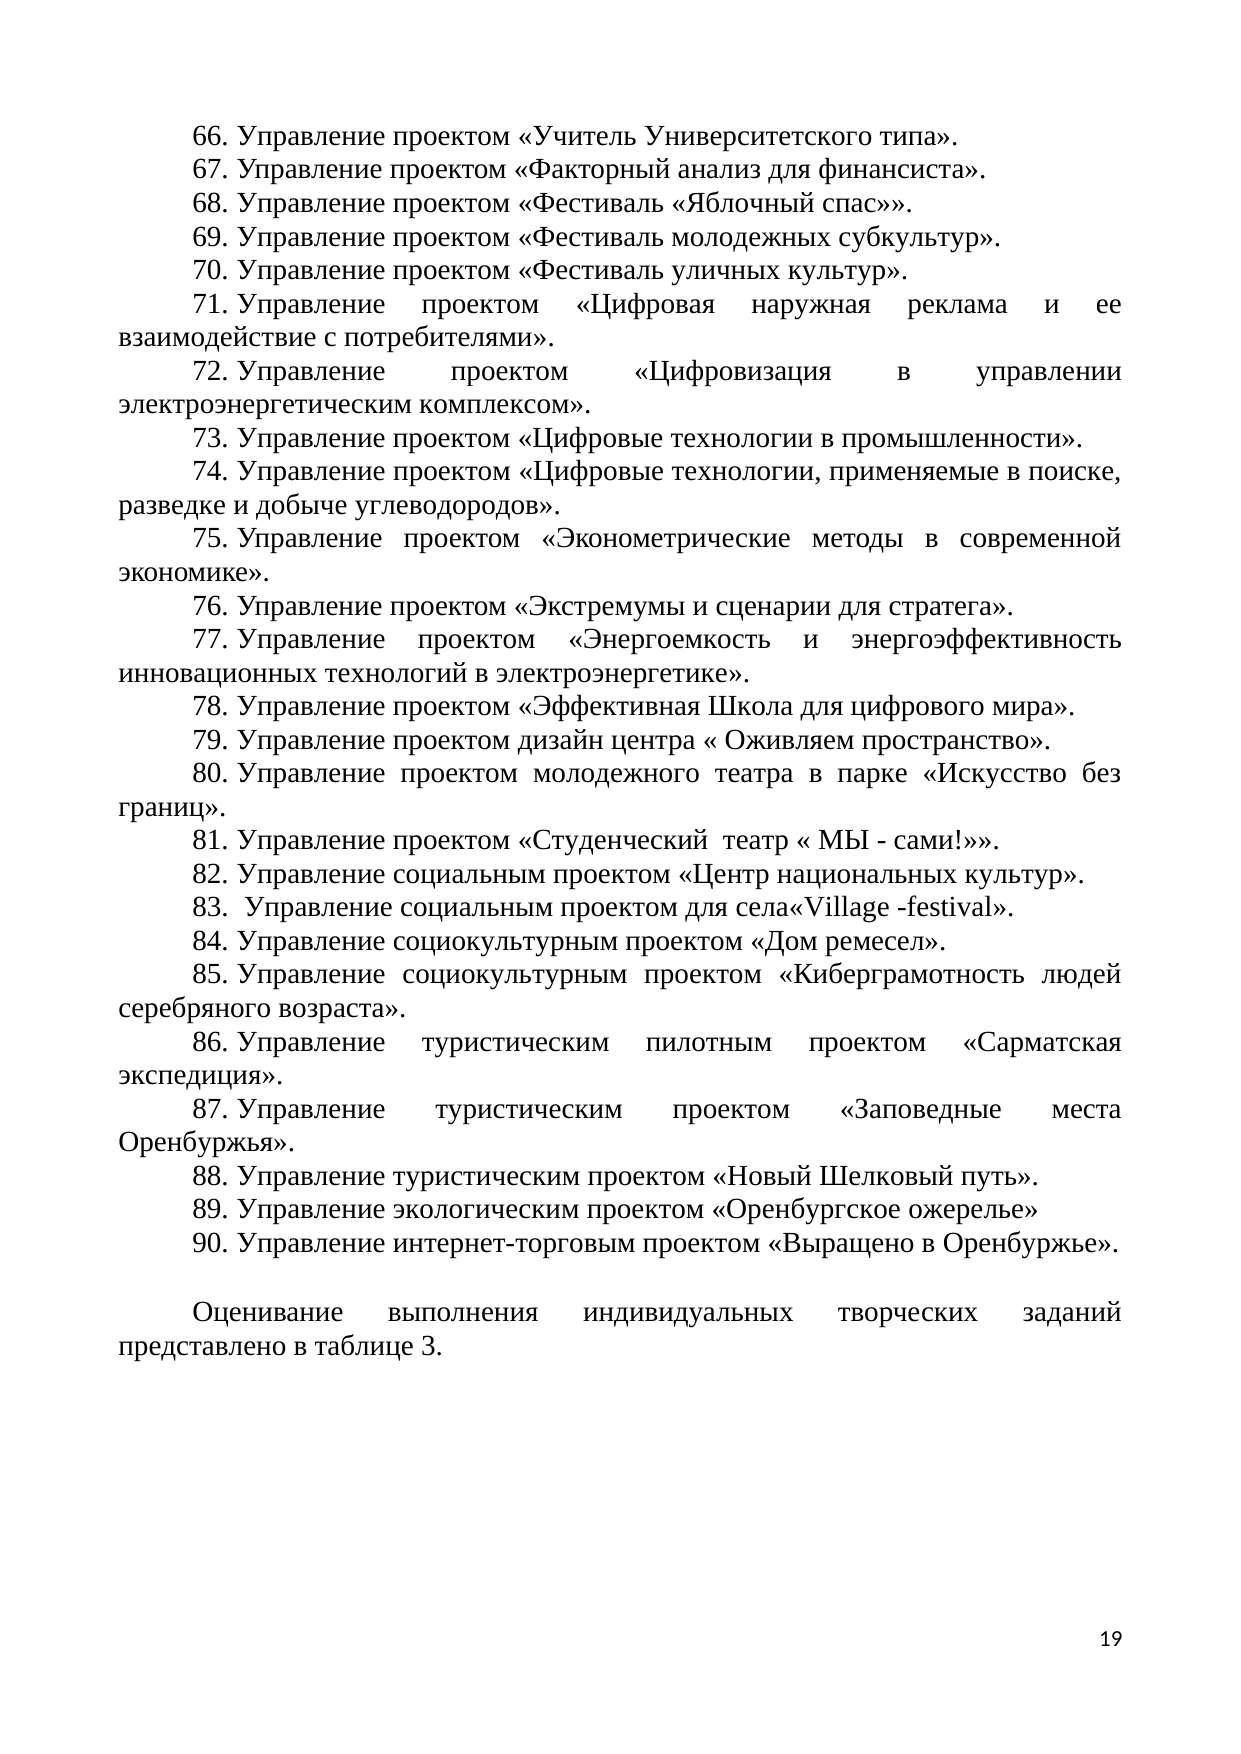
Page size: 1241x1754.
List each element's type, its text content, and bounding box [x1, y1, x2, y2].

list Управление проектом «Факторный анализ для финансиста». [118, 152, 1122, 185]
list Управление социокультурным проектом «Дом ремесел». [118, 923, 1122, 957]
list Управление социальным проектом «Центр национальных культур». [118, 856, 1122, 889]
list Управление проектом «Эффективная Школа для цифрового мира». [118, 688, 1122, 722]
list Управление проектом «Цифровые технологии, применяемые в поиске, разведке и добыче углеводородов». [118, 453, 1122, 521]
list Управление проектом «Экстремумы и сценарии для стратега». [118, 588, 1122, 621]
list Управление проектом «Учитель Университетского типа». [118, 118, 1122, 152]
list Управление туристическим пилотным проектом «Сарматская экспедиция». [118, 1024, 1122, 1091]
list Управление проектом «Студенческий театр « МЫ - сами!»». [118, 822, 1122, 856]
list Управление проектом «Эконометрические методы в современной экономике». [118, 521, 1122, 588]
list Управление социальным проектом для села«Village -festival». [118, 889, 1122, 923]
list Управление туристическим проектом «Заповедные места Оренбуржья». [118, 1091, 1122, 1158]
list Управление социокультурным проектом «Киберграмотность людей серебряного возраста». [118, 957, 1122, 1024]
list Управление проектом «Цифровые технологии в промышленности». [118, 420, 1122, 453]
list Управление интернет-торговым проектом «Выращено в Оренбуржье». [118, 1225, 1122, 1258]
list Управление туристическим проектом «Новый Шелковый путь». [118, 1158, 1122, 1191]
list Управление проектом «Фестиваль уличных культур». [118, 252, 1122, 286]
list Управление проектом «Цифровизация в управлении электроэнергетическим комплексом». [118, 353, 1122, 420]
list Управление проектом дизайн центра « Оживляем пространство». [118, 722, 1122, 755]
list Управление проектом молодежного театра в парке «Искусство без границ». [118, 755, 1122, 822]
text Оценивание выполнения индивидуальных творческих заданий представлено в таблице 3. [118, 1294, 1122, 1361]
list Управление экологическим проектом «Оренбургское ожерелье» [118, 1191, 1122, 1225]
list Управление проектом «Энергоемкость и энергоэффективность инновационных технологий в электроэнергетике». [118, 621, 1122, 688]
list Управление проектом «Цифровая наружная реклама и ее взаимодействие с потребителями». [118, 286, 1122, 353]
list Управление проектом «Фестиваль молодежных субкультур». [118, 219, 1122, 252]
list Управление проектом «Фестиваль «Яблочный спас»». [118, 185, 1122, 219]
